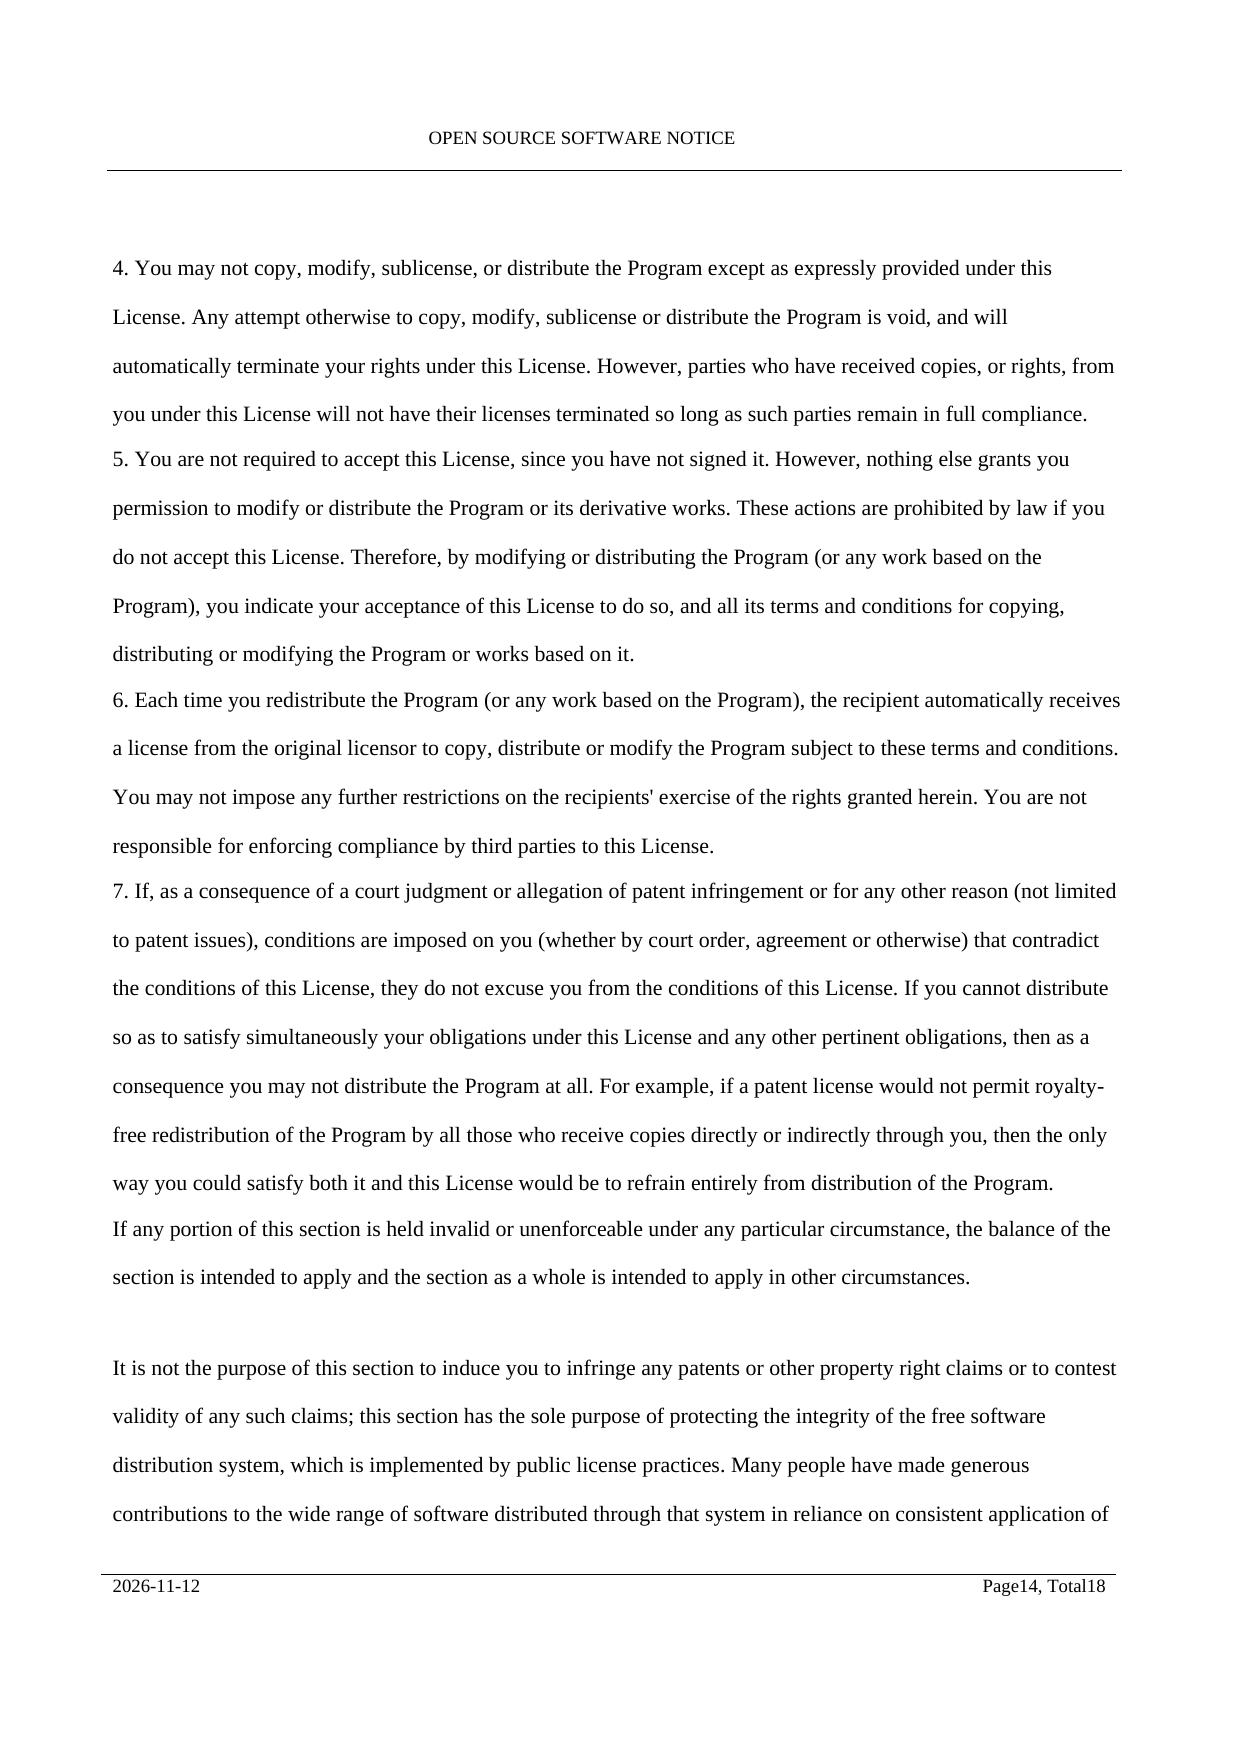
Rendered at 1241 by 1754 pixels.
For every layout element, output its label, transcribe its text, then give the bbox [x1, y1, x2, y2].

text 7. If, as a consequence of a court judgment or allegation of patent infringement or for any other reason (not limited to patent issues), conditions are imposed on you (whether by court order, agreement or otherwise) that contradict the conditions of this License, they do not excuse you from the conditions of this License. If you cannot distribute so as to satisfy simultaneously your obligations under this License and any other pertinent obligations, then as a consequence you may not distribute the Program at all. For example, if a patent license would not permit royalty-free redistribution of the Program by all those who receive copies directly or indirectly through you, then the only way you could satisfy both it and this License would be to refrain entirely from distribution of the Program. [112, 874, 1128, 1199]
text If any portion of this section is held invalid or unenforceable under any particular circumstance, the balance of the section is intended to apply and the section as a whole is intended to apply in other circumstances. [112, 1212, 1128, 1293]
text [112, 1351, 1128, 1529]
text 5. You are not required to accept this License, since you have not signed it. However, nothing else grants you permission to modify or distribute the Program or its derivative works. These actions are prohibited by law if you do not accept this License. Therefore, by modifying or distributing the Program (or any work based on the Program), you indicate your acceptance of this License to do so, and all its terms and conditions for copying, distributing or modifying the Program or works based on it. [112, 443, 1128, 670]
text 6. Each time you redistribute the Program (or any work based on the Program), the recipient automatically receives a license from the original licensor to copy, distribute or modify the Program subject to these terms and conditions. You may not impose any further restrictions on the recipients' exercise of the rights granted herein. You are not responsible for enforcing compliance by third parties to this License. [112, 683, 1128, 862]
text 4. You may not copy, modify, sublicense, or distribute the Program except as expressly provided under this License. Any attempt otherwise to copy, modify, sublicense or distribute the Program is void, and will automatically terminate your rights under this License. However, parties who have received copies, or rights, from you under this License will not have their licenses terminated so long as such parties remain in full compliance. [112, 251, 1128, 430]
